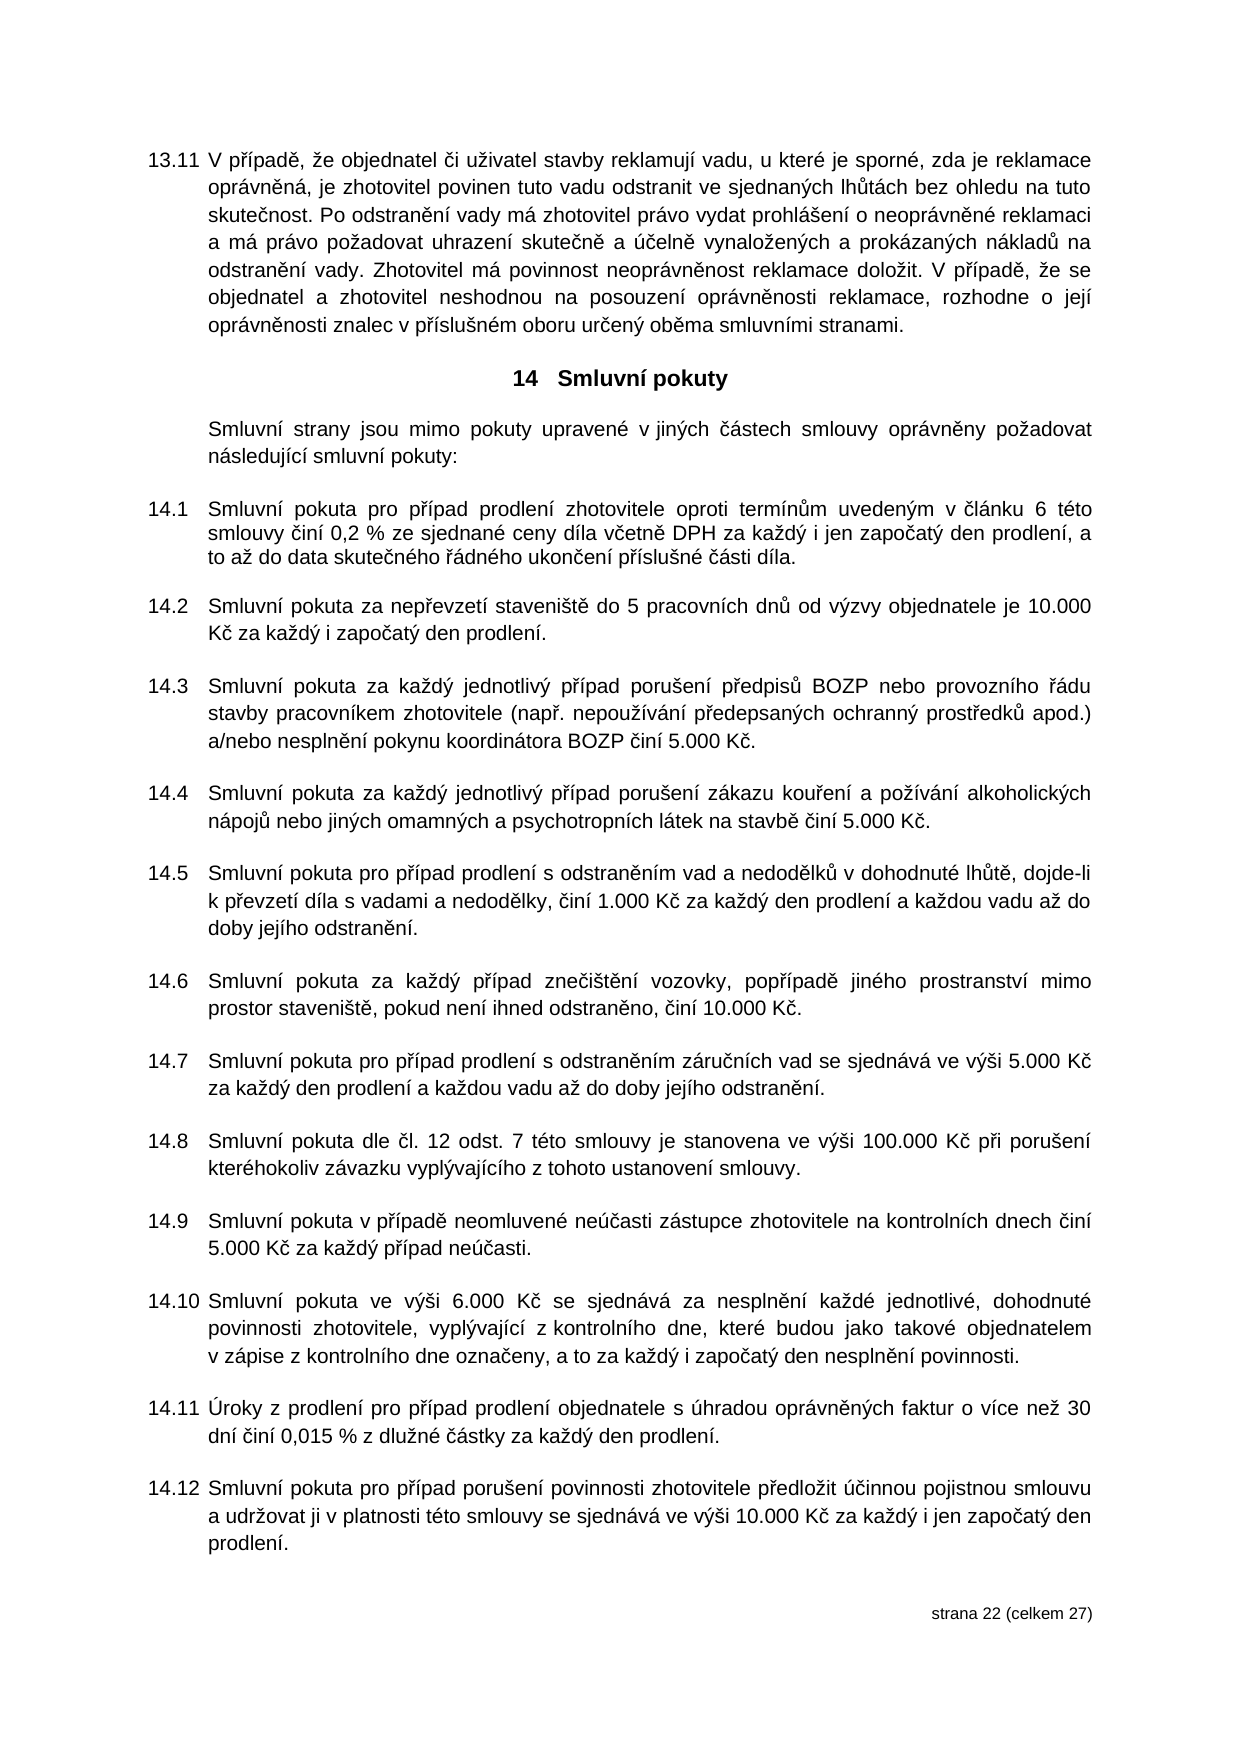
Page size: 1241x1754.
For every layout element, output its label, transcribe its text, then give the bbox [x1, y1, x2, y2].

subtitle Úroky z prodlení pro případ prodlení objednatele s úhradou oprávněných faktur o více než 30 dní činí 0,015 % z dlužné částky za každý den prodlení. [148, 1396, 1092, 1447]
subtitle Smluvní pokuta v případě neomluvené neúčasti zástupce zhotovitele na kontrolních dnech činí 5.000 Kč za každý případ neúčasti. [148, 1208, 1092, 1260]
subtitle Smluvní strany jsou mimo pokuty upravené v jiných částech smlouvy oprávněny požadovat následující smluvní pokuty: [208, 417, 1092, 468]
subtitle Smluvní pokuty [148, 365, 1092, 392]
subtitle Smluvní pokuta pro případ prodlení zhotovitele oproti termínům uvedeným v článku 6 této smlouvy činí 0,2 % ze sjednané ceny díla včetně DPH za každý i jen započatý den prodlení, a to až do data skutečného řádného ukončení příslušné části díla. [148, 497, 1092, 568]
subtitle Smluvní pokuta za každý jednotlivý případ porušení předpisů BOZP nebo provozního řádu stavby pracovníkem zhotovitele (např. nepoužívání předepsaných ochranný prostředků apod.) a/nebo nesplnění pokynu koordinátora BOZP činí 5.000 Kč. [148, 673, 1092, 752]
subtitle Smluvní pokuta dle čl. 12 odst. 7 této smlouvy je stanovena ve výši 100.000 Kč při porušení kteréhokoliv závazku vyplývajícího z tohoto ustanovení smlouvy. [148, 1128, 1092, 1180]
subtitle Smluvní pokuta pro případ prodlení s odstraněním záručních vad se sjednává ve výši 5.000 Kč za každý den prodlení a každou vadu až do doby jejího odstranění. [148, 1048, 1092, 1100]
subtitle Smluvní pokuta ve výši 6.000 Kč se sjednává za nesplnění každé jednotlivé, dohodnuté povinnosti zhotovitele, vyplývající z kontrolního dne, které budou jako takové objednatelem v zápise z kontrolního dne označeny, a to za každý i započatý den nesplnění povinnosti. [148, 1288, 1092, 1367]
subtitle Smluvní pokuta za nepřevzetí staveniště do 5 pracovních dnů od výzvy objednatele je 10.000 Kč za každý i započatý den prodlení. [148, 593, 1092, 645]
subtitle Smluvní pokuta pro případ prodlení s odstraněním vad a nedodělků v dohodnuté lhůtě, dojde-li k převzetí díla s vadami a nedodělky, činí 1.000 Kč za každý den prodlení a každou vadu až do doby jejího odstranění. [148, 861, 1092, 940]
subtitle Smluvní pokuta za každý případ znečištění vozovky, popřípadě jiného prostranství mimo prostor staveniště, pokud není ihned odstraněno, činí 10.000 Kč. [148, 968, 1092, 1020]
subtitle V případě, že objednatel či uživatel stavby reklamují vadu, u které je sporné, zda je reklamace oprávněná, je zhotovitel povinen tuto vadu odstranit ve sjednaných lhůtách bez ohledu na tuto skutečnost. Po odstranění vady má zhotovitel právo vydat prohlášení o neoprávněné reklamaci a má právo požadovat uhrazení skutečně a účelně vynaložených a prokázaných nákladů na odstranění vady. Zhotovitel má povinnost neoprávněnost reklamace doložit. V případě, že se objednatel a zhotovitel neshodnou na posouzení oprávněnosti reklamace, rozhodne o její oprávněnosti znalec v příslušném oboru určený oběma smluvními stranami. [148, 148, 1092, 337]
subtitle Smluvní pokuta pro případ porušení povinnosti zhotovitele předložit účinnou pojistnou smlouvu a udržovat ji v platnosti této smlouvy se sjednává ve výši 10.000 Kč za každý i jen započatý den prodlení. [148, 1476, 1092, 1555]
subtitle Smluvní pokuta za každý jednotlivý případ porušení zákazu kouření a požívání alkoholických nápojů nebo jiných omamných a psychotropních látek na stavbě činí 5.000 Kč. [148, 781, 1092, 832]
